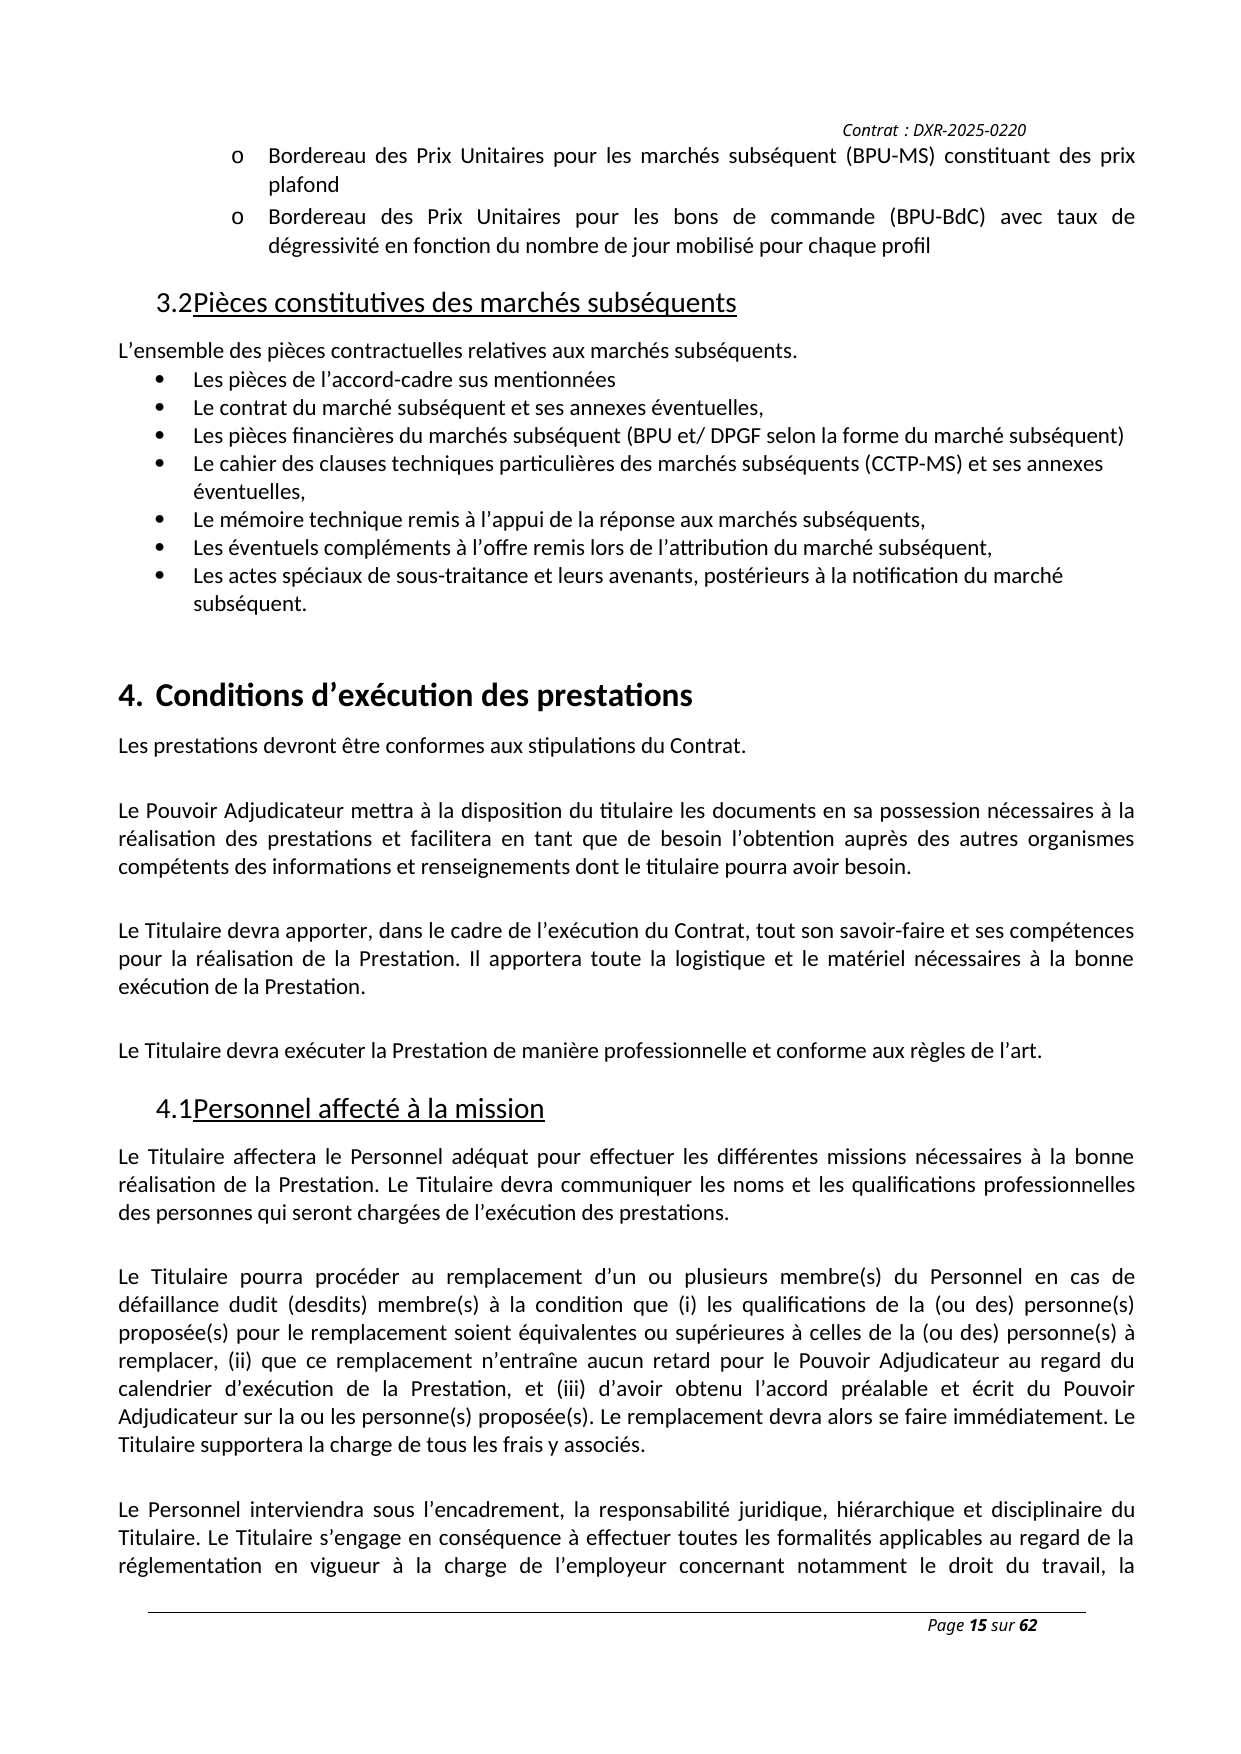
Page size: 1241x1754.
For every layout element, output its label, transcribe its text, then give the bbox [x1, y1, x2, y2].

text Les prestations devront être conformes aux stipulations du Contrat. [118, 731, 1137, 759]
list Le cahier des clauses techniques particulières des marchés subséquents (CCTP-MS) et ses annexes éventuelles, [156, 449, 1137, 505]
text Le Pouvoir Adjudicateur mettra à la disposition du titulaire les documents en sa possession nécessaires à la réalisation des prestations et facilitera en tant que de besoin l’obtention auprès des autres organismes compétents des informations et renseignements dont le titulaire pourra avoir besoin. [118, 796, 1137, 880]
list Bordereau des Prix Unitaires pour les marchés subséquent (BPU-MS) constituant des prix plafond [231, 141, 1137, 198]
list Le mémoire technique remis à l’appui de la réponse aux marchés subséquents, [156, 505, 1137, 533]
text Le Titulaire affectera le Personnel adéquat pour effectuer les différentes missions nécessaires à la bonne réalisation de la Prestation. Le Titulaire devra communiquer les noms et les qualifications professionnelles des personnes qui seront chargées de l’exécution des prestations. [118, 1142, 1137, 1226]
text Le Titulaire devra apporter, dans le cadre de l’exécution du Contrat, tout son savoir-faire et ses compétences pour la réalisation de la Prestation. Il apportera toute la logistique et le matériel nécessaires à la bonne exécution de la Prestation. [118, 916, 1137, 1000]
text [118, 1495, 1137, 1579]
text L’ensemble des pièces contractuelles relatives aux marchés subséquents. [118, 337, 1137, 365]
list Les actes spéciaux de sous-traitance et leurs avenants, postérieurs à la notification du marché subséquent. [156, 561, 1137, 617]
list Le contrat du marché subséquent et ses annexes éventuelles, [156, 393, 1137, 421]
list Les éventuels compléments à l’offre remis lors de l’attribution du marché subséquent, [156, 533, 1137, 561]
text Le Titulaire pourra procéder au remplacement d’un ou plusieurs membre(s) du Personnel en cas de défaillance dudit (desdits) membre(s) à la condition que (i) les qualifications de la (ou des) personne(s) proposée(s) pour le remplacement soient équivalentes ou supérieures à celles de la (ou des) personne(s) à remplacer, (ii) que ce remplacement n’entraîne aucun retard pour le Pouvoir Adjudicateur au regard du calendrier d’exécution de la Prestation, et (iii) d’avoir obtenu l’accord préalable et écrit du Pouvoir Adjudicateur sur la ou les personne(s) proposée(s). Le remplacement devra alors se faire immédiatement. Le Titulaire supportera la charge de tous les frais y associés. [118, 1262, 1137, 1458]
list Bordereau des Prix Unitaires pour les bons de commande (BPU-BdC) avec taux de dégressivité en fonction du nombre de jour mobilisé pour chaque profil [231, 202, 1137, 259]
text Conditions d’exécution des prestations [118, 674, 1137, 715]
list Les pièces financières du marchés subséquent (BPU et/ DPGF selon la forme du marché subséquent) [156, 421, 1137, 449]
text Pièces constitutives des marchés subséquents [156, 284, 1137, 320]
text Personnel affecté à la mission [156, 1090, 1137, 1125]
list Les pièces de l’accord-cadre sus mentionnées [156, 365, 1137, 393]
text Le Titulaire devra exécuter la Prestation de manière professionnelle et conforme aux règles de l’art. [118, 1037, 1137, 1065]
